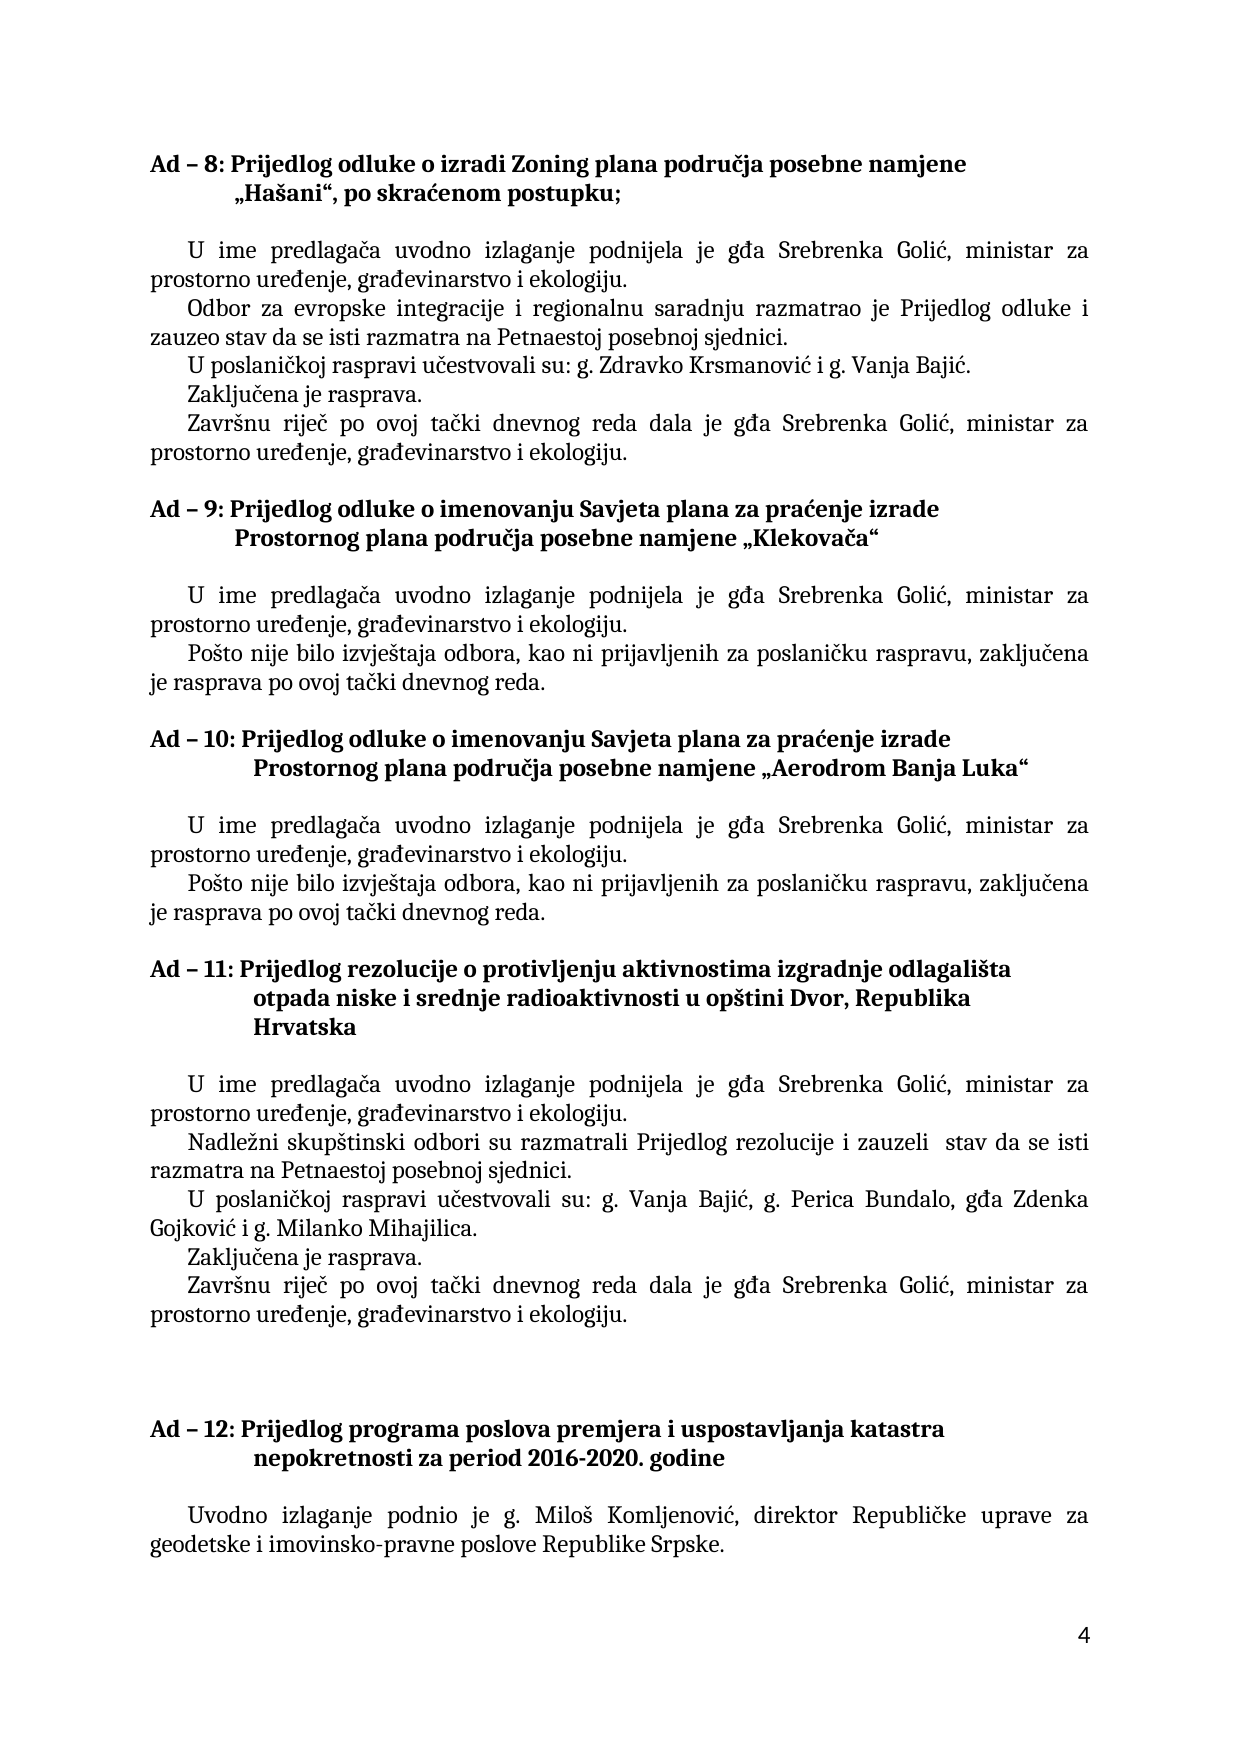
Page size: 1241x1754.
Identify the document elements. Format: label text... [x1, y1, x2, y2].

text Zaključena je rasprava. [150, 380, 1090, 409]
text Pošto nije bilo izvještaja odbora, kao ni prijavljenih za poslaničku raspravu, zaključena je rasprava po ovoj tački dnevnog reda. [150, 869, 1090, 926]
text Uvodno izlaganje podnio je g. Miloš Komljenović, direktor Republičke uprave za geodetske i imovinsko-pravne poslove Republike Srpske. [150, 1501, 1090, 1559]
subtitle Ad – 11: Prijedlog rezolucije o protivljenju aktivnostima izgradnje odlagališta [150, 955, 1090, 984]
text U poslaničkoj raspravi učestvovali su: g. Zdravko Krsmanović i g. Vanja Bajić. [150, 351, 1090, 380]
subtitle Prostornog plana područja posebne namjene „Klekovača“ [150, 524, 1090, 552]
text U ime predlagača uvodno izlaganje podnijela je gđa Srebrenka Golić, ministar za prostorno uređenje, građevinarstvo i ekologiju. [150, 236, 1090, 294]
subtitle Prostornog plana područja posebne namjene „Aerodrom Banja Luka“ [150, 754, 1090, 782]
text U ime predlagača uvodno izlaganje podnijela je gđa Srebrenka Golić, ministar za prostorno uređenje, građevinarstvo i ekologiju. [150, 581, 1090, 639]
text Nadležni skupštinski odbori su razmatrali Prijedlog rezolucije i zauzeli stav da se isti razmatra na Petnaestoj posebnoj sjednici. [150, 1127, 1090, 1185]
subtitle Ad – 8: Prijedlog odluke o izradi Zoning plana područja posebne namjene [150, 150, 1090, 179]
subtitle Hrvatska [150, 1012, 1090, 1041]
subtitle Ad – 10: Prijedlog odluke o imenovanju Savjeta plana za praćenje izrade [150, 725, 1090, 754]
text U ime predlagača uvodno izlaganje podnijela je gđa Srebrenka Golić, ministar za prostorno uređenje, građevinarstvo i ekologiju. [150, 1070, 1090, 1127]
subtitle otpada niske i srednje radioaktivnosti u opštini Dvor, Republika [150, 984, 1090, 1012]
text U ime predlagača uvodno izlaganje podnijela je gđa Srebrenka Golić, ministar za prostorno uređenje, građevinarstvo i ekologiju. [150, 811, 1090, 869]
text Odbor za evropske integracije i regionalnu saradnju razmatrao je Prijedlog odluke i zauzeo stav da se isti razmatra na Petnaestoj posebnoj sjednici. [150, 294, 1090, 351]
subtitle Ad – 9: Prijedlog odluke o imenovanju Savjeta plana za praćenje izrade [150, 495, 1090, 524]
text Završnu riječ po ovoj tački dnevnog reda dala je gđa Srebrenka Golić, ministar za prostorno uređenje, građevinarstvo i ekologiju. [150, 409, 1090, 466]
subtitle nepokretnosti za period 2016-2020. godine [150, 1444, 1090, 1472]
text Pošto nije bilo izvještaja odbora, kao ni prijavljenih za poslaničku raspravu, zaključena je rasprava po ovoj tački dnevnog reda. [150, 639, 1090, 696]
subtitle „Hašani“, po skraćenom postupku; [150, 179, 1090, 207]
text U poslaničkoj raspravi učestvovali su: g. Vanja Bajić, g. Perica Bundalo, gđa Zdenka Gojković i g. Milanko Mihajilica. [150, 1185, 1090, 1242]
text Zaključena je rasprava. [150, 1242, 1090, 1271]
subtitle Ad – 12: Prijedlog programa poslova premjera i uspostavljanja katastra [150, 1415, 1090, 1444]
text Završnu riječ po ovoj tački dnevnog reda dala je gđa Srebrenka Golić, ministar za prostorno uređenje, građevinarstvo i ekologiju. [150, 1271, 1090, 1329]
